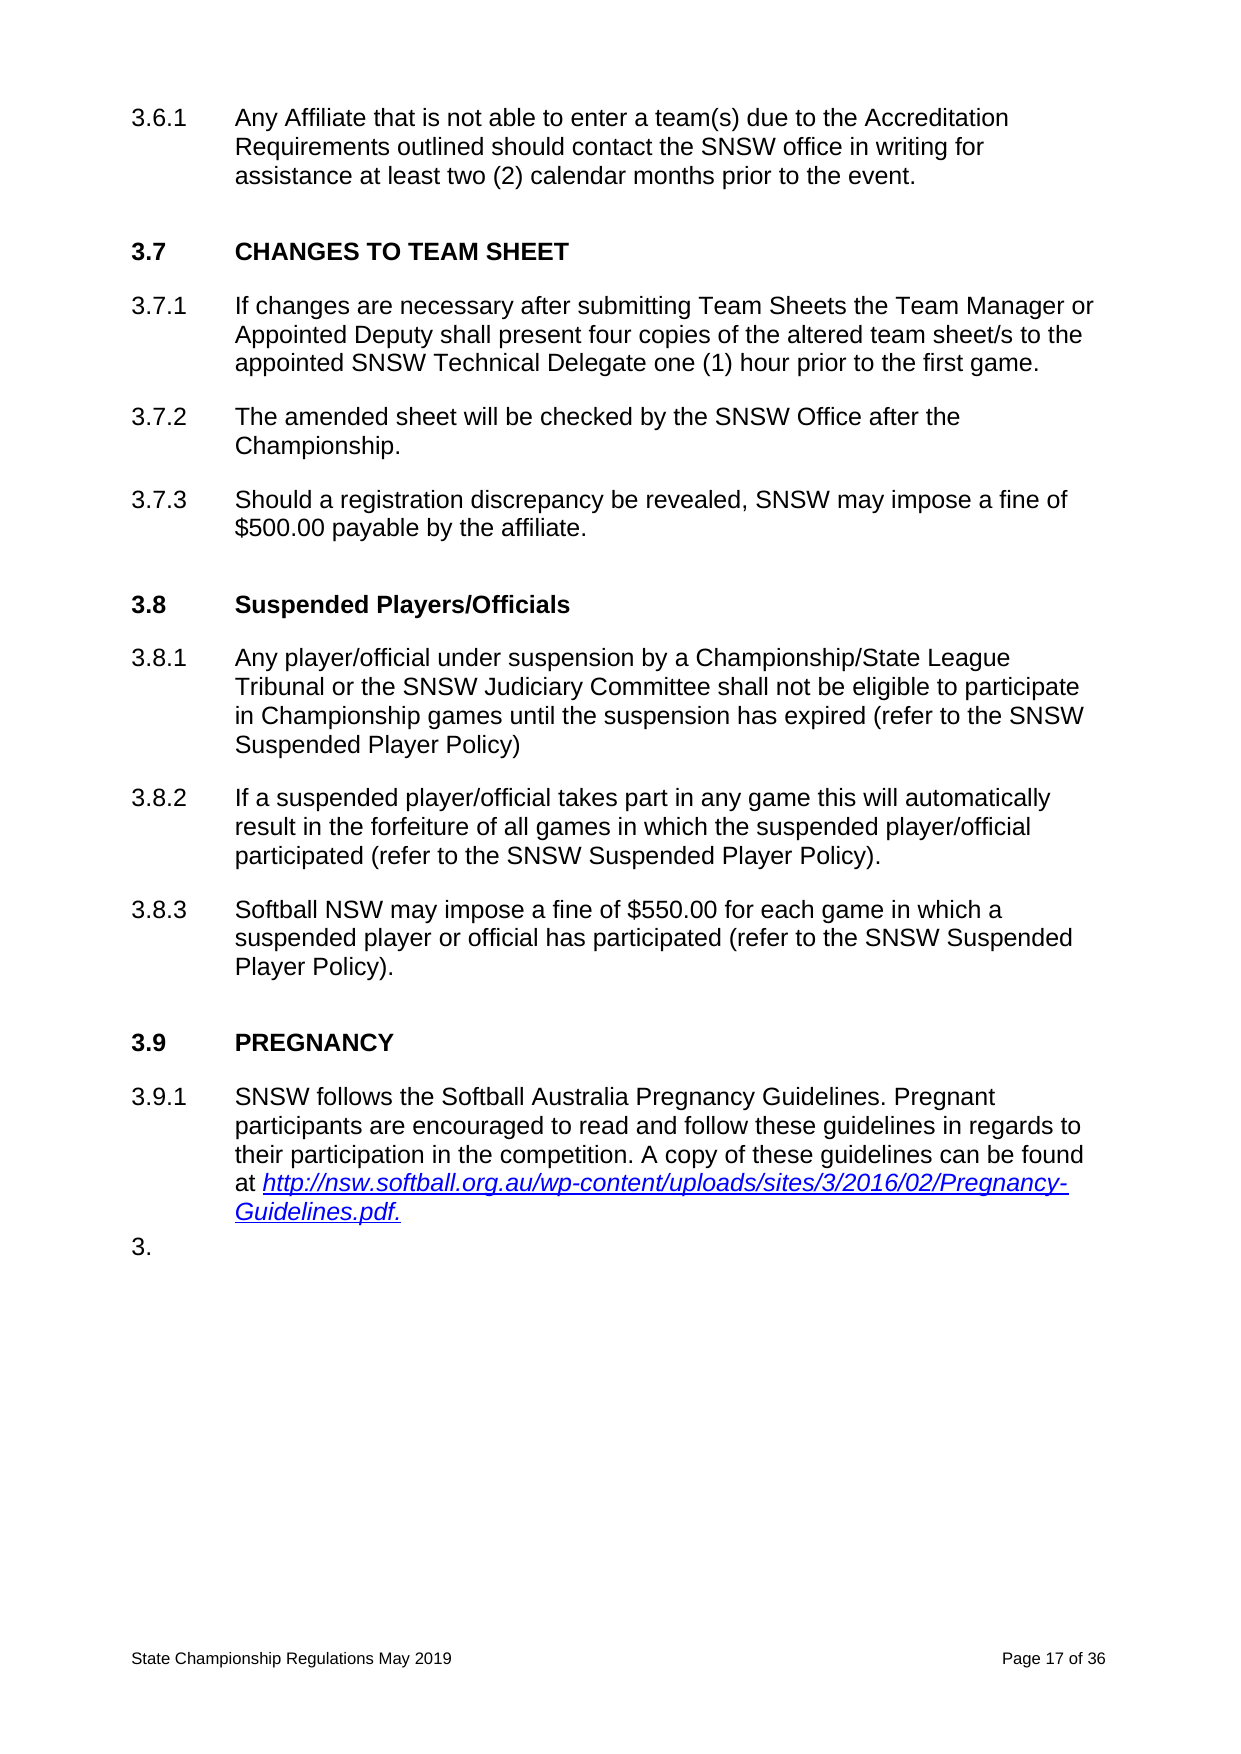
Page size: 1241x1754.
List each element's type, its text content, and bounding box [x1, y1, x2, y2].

subtitle CHANGES TO TEAM SHEET [131, 237, 1106, 266]
subtitle If a suspended player/official takes part in any game this will automatically result in the forfeiture of all games in which the suspended player/official participated (refer to the SNSW Suspended Player Policy). [131, 783, 1106, 870]
subtitle Any player/official under suspension by a Championship/State League Tribunal or the SNSW Judiciary Committee shall not be eligible to participate in Championship games until the suspension has expired (refer to the SNSW Suspended Player Policy) [131, 643, 1106, 758]
subtitle Should a registration discrepancy be revealed, SNSW may impose a fine of $500.00 payable by the affiliate. [131, 485, 1106, 542]
subtitle SNSW follows the Softball Australia Pregnancy Guidelines. Pregnant participants are encouraged to read and follow these guidelines in regards to their participation in the competition. A copy of these guidelines can be found at http://nsw.softball.org.au/wp-content/uploads/sites/3/2016/02/Pregnancy-Guidelines.pdf. [131, 1082, 1106, 1226]
subtitle PREGNANCY [131, 1028, 1106, 1057]
subtitle Softball NSW may impose a fine of $550.00 for each game in which a suspended player or official has participated (refer to the SNSW Suspended Player Policy). [131, 895, 1106, 981]
subtitle Any Affiliate that is not able to enter a team(s) due to the Accreditation Requirements outlined should contact the SNSW office in writing for assistance at least two (2) calendar months prior to the event. [131, 103, 1106, 190]
subtitle Suspended Players/Officials [131, 590, 1106, 618]
subtitle The amended sheet will be checked by the SNSW Office after the Championship. [131, 402, 1106, 460]
subtitle If changes are necessary after submitting Team Sheets the Team Manager or Appointed Deputy shall present four copies of the altered team sheet/s to the appointed SNSW Technical Delegate one (1) hour prior to the first game. [131, 291, 1106, 377]
